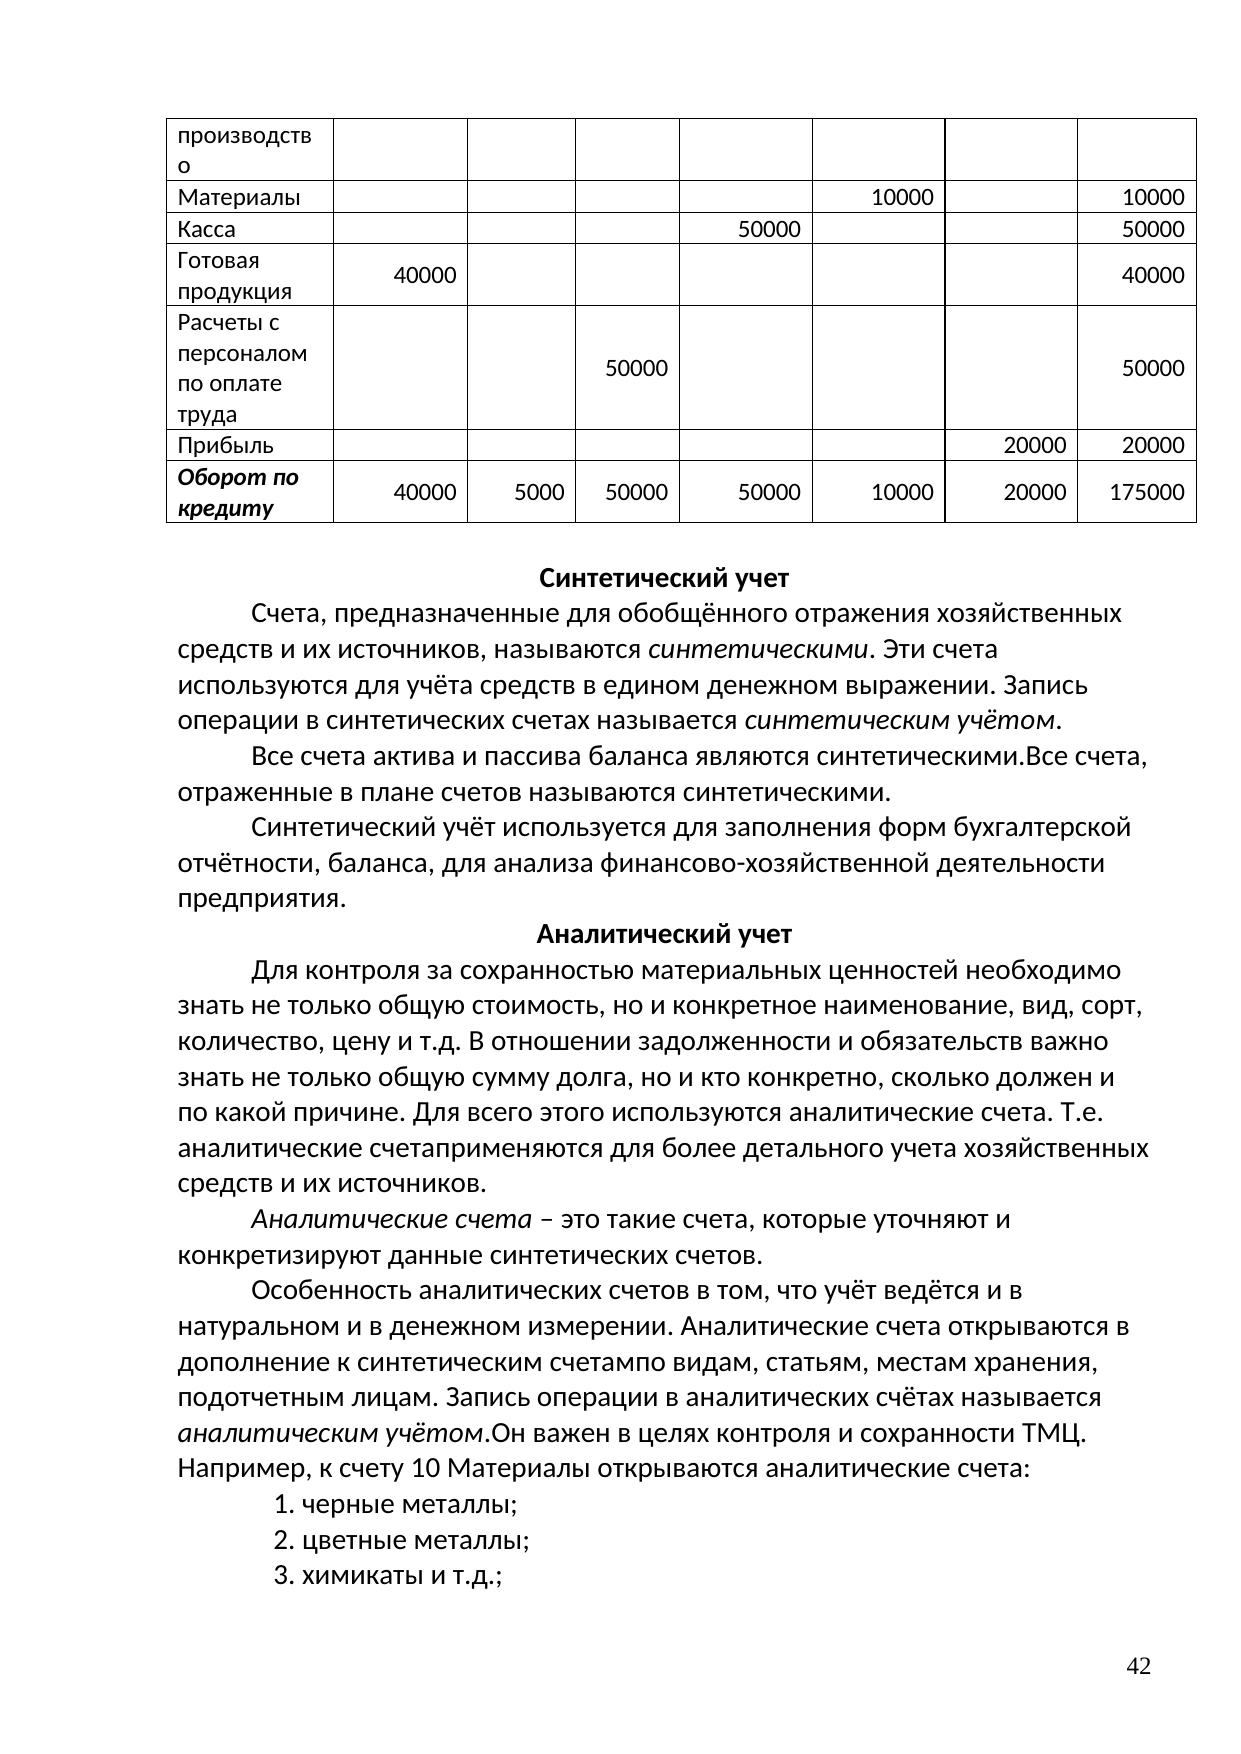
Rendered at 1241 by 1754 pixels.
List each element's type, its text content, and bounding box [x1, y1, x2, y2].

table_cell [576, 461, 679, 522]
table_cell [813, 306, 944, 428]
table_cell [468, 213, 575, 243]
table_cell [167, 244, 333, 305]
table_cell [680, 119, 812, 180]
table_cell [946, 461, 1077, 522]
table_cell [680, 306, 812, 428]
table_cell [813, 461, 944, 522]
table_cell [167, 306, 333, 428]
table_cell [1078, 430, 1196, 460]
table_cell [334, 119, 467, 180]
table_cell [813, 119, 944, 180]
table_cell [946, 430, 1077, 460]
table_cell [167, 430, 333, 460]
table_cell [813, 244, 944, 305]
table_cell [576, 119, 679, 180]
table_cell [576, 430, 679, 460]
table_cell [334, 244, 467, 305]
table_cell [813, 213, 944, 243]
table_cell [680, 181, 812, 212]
text Синтетический учет [177, 559, 1152, 594]
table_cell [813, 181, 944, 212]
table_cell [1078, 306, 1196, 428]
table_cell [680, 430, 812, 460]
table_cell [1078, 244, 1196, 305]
text Особенность аналитических счетов в том, что учёт ведётся и в натуральном и в денежном измерении. Аналитические счета открываются в дополнение к синтетическим счетампо видам, статьям, местам хранения, подотчетным лицам. Запись операции в аналитических счётах называется аналитическим учётом.Он важен в целях контроля и сохранности ТМЦ. Например, к счету 10 Материалы открываются аналитические счета: [177, 1271, 1152, 1485]
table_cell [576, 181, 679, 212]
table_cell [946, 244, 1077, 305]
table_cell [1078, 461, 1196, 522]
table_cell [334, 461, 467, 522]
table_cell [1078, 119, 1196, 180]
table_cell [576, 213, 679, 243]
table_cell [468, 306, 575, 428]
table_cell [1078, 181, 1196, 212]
text 3. химикаты и т.д.; [273, 1556, 1152, 1592]
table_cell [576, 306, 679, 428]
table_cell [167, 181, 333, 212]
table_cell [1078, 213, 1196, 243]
text 1. черные металлы; [273, 1485, 1152, 1521]
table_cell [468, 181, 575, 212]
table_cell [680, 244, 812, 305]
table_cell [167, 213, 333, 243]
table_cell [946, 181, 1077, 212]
text Все счета актива и пассива баланса являются синтетическими.Все счета, отраженные в плане счетов называются синтетическими. [177, 737, 1152, 808]
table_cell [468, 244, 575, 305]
text Аналитический учет [177, 915, 1152, 951]
text Счета, предназначенные для обобщённого отражения хозяйственных средств и их источников, называются синтетическими. Эти счета используются для учёта средств в едином денежном выражении. Запись операции в синтетических счетах называется синтетическим учётом. [177, 594, 1152, 737]
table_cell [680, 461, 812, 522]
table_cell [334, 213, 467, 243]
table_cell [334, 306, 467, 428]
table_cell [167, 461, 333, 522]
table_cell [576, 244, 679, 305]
text Синтетический учёт используется для заполнения форм бухгалтерской отчётности, баланса, для анализа финансово-хозяйственной деятельности предприятия. [177, 808, 1152, 915]
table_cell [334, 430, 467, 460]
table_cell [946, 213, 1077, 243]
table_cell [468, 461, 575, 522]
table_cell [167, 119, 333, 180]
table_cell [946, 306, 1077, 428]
text Аналитические счета – это такие счета, которые уточняют и конкретизируют данные синтетических счетов. [177, 1200, 1152, 1271]
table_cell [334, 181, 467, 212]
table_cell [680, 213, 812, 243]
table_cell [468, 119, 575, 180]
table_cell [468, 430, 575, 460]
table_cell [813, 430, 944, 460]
text 2. цветные металлы; [273, 1521, 1152, 1556]
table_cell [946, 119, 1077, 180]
text Для контроля за сохранностью материальных ценностей необходимо знать не только общую стоимость, но и конкретное наименование, вид, сорт, количество, цену и т.д. В отношении задолженности и обязательств важно знать не только общую сумму долга, но и кто конкретно, сколько должен и по какой причине. Для всего этого используются аналитические счета. Т.е. аналитические счетаприменяются для более детального учета хозяйственных средств и их источников. [177, 951, 1152, 1200]
